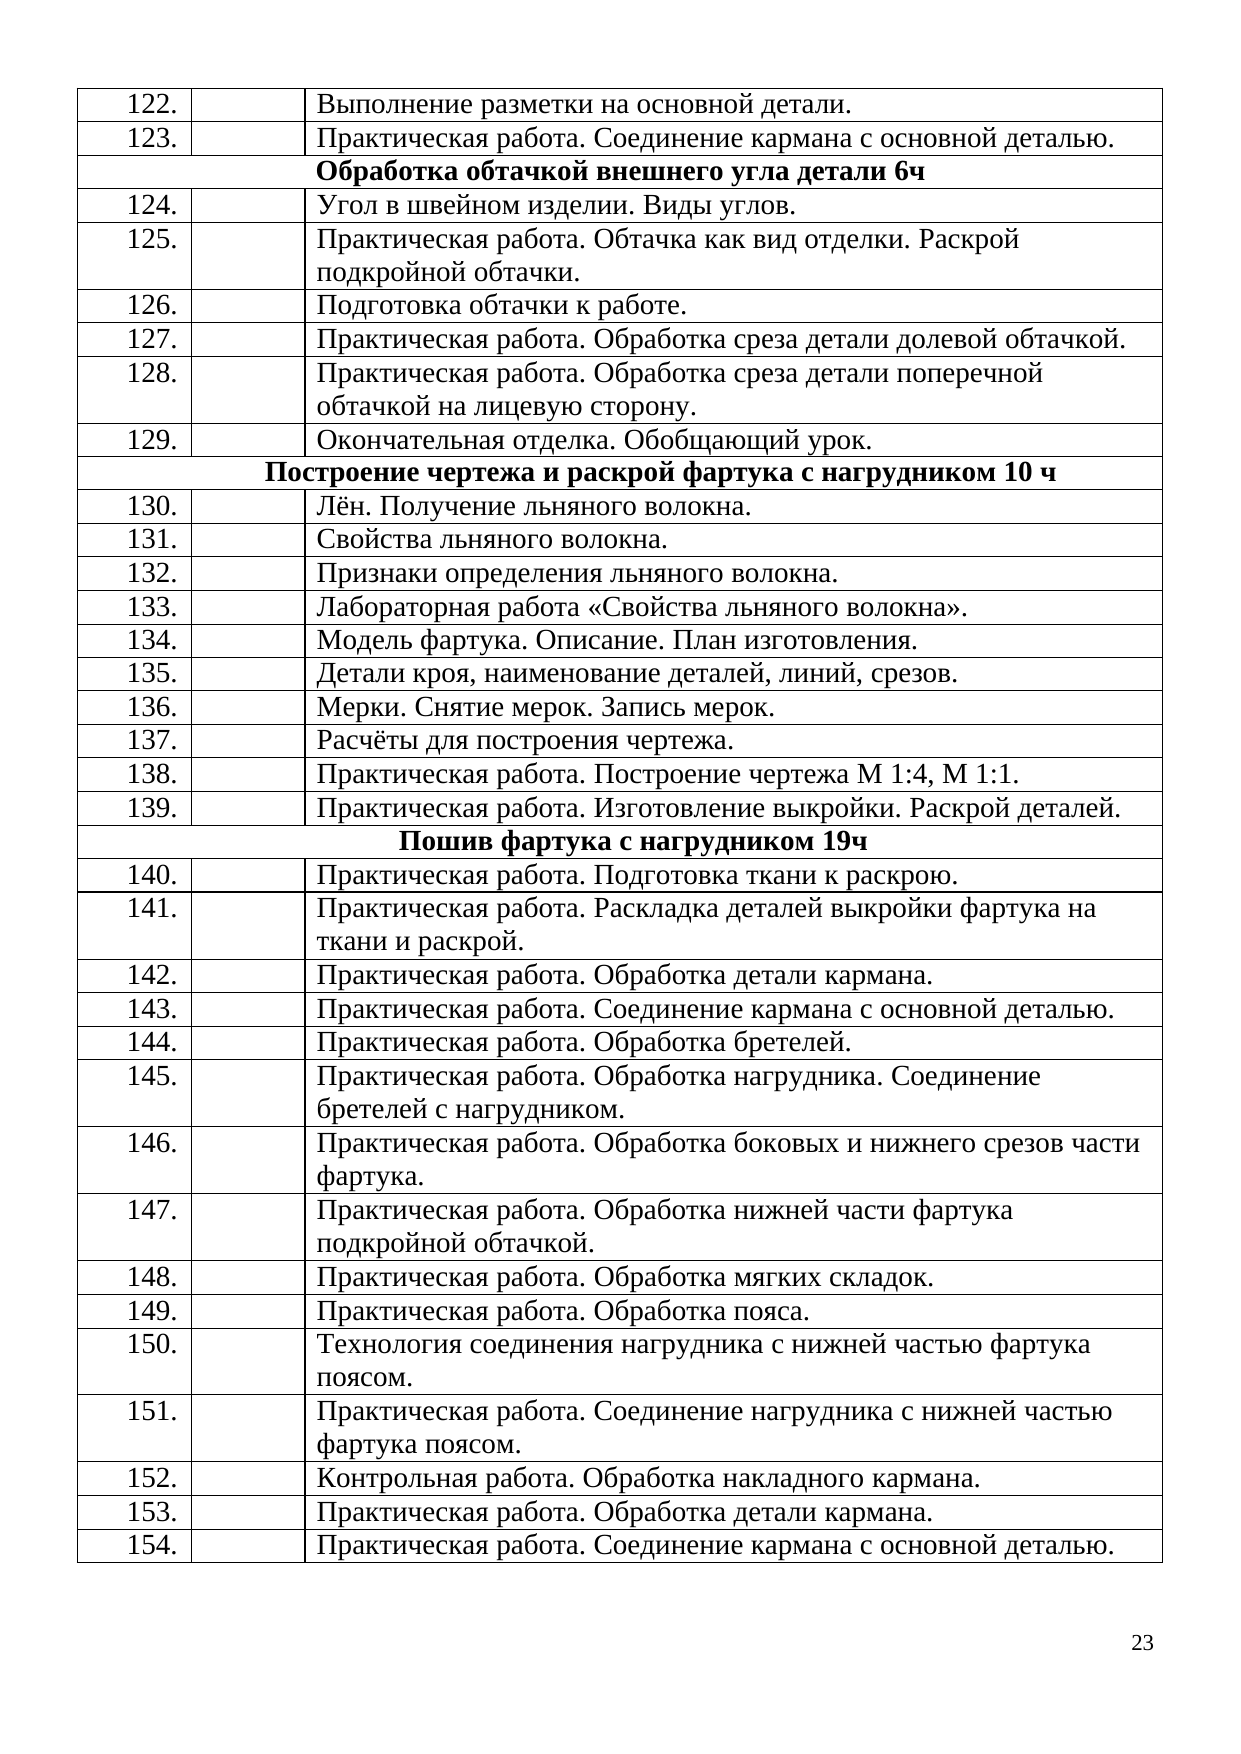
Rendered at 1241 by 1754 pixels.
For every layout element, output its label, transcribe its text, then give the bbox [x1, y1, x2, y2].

table_cell Построение чертежа и раскрой фартука с нагрудником 10 ч [78, 457, 1162, 489]
table_cell 129. [78, 424, 191, 456]
table_cell [192, 591, 304, 623]
table_cell 151. [78, 1395, 191, 1461]
table_cell 131. [78, 524, 191, 556]
table_cell [192, 1462, 304, 1495]
table_cell Признаки определения льняного волокна. [306, 557, 1162, 590]
table_cell Свойства льняного волокна. [306, 524, 1162, 556]
table_cell 146. [78, 1127, 191, 1193]
table_cell Практическая работа. Обработка среза детали долевой обтачкой. [306, 323, 1162, 356]
table_cell Практическая работа. Обработка среза детали поперечной обтачкой на лицевую сторону. [306, 357, 1162, 423]
table_cell 133. [78, 591, 191, 623]
table_cell [192, 691, 304, 724]
table_cell Модель фартука. Описание. План изготовления. [306, 625, 1162, 657]
table_cell Практическая работа. Соединение нагрудника с нижней частью фартука поясом. [306, 1395, 1162, 1461]
table_cell 144. [78, 1027, 191, 1059]
table_cell Практическая работа. Обтачка как вид отделки. Раскрой подкройной обтачки. [306, 223, 1162, 289]
table_cell [192, 893, 304, 958]
table_header Выполнение разметки на основной детали. [306, 89, 1162, 121]
table_cell Мерки. Снятие мерок. Запись мерок. [306, 691, 1162, 724]
table_cell [192, 1060, 304, 1126]
table_cell Угол в швейном изделии. Виды углов. [306, 189, 1162, 222]
table_cell 154. [78, 1530, 191, 1562]
table_cell 128. [78, 357, 191, 423]
table_cell Практическая работа. Обработка боковых и нижнего срезов части фартука. [306, 1127, 1162, 1193]
table_cell 126. [78, 290, 191, 322]
table_cell Практическая работа. Обработка нижней части фартука подкройной обтачкой. [306, 1194, 1162, 1260]
table_cell 139. [78, 792, 191, 824]
table_cell Подготовка обтачки к работе. [306, 290, 1162, 322]
table_cell 123. [78, 122, 191, 155]
table_cell [192, 993, 304, 1026]
table_cell 125. [78, 223, 191, 289]
table_cell 134. [78, 625, 191, 657]
table_cell Практическая работа. Обработка мягких складок. [306, 1261, 1162, 1294]
table_cell [192, 658, 304, 690]
table_header 122. [78, 89, 191, 121]
table_cell 140. [78, 859, 191, 891]
table_cell 141. [78, 893, 191, 958]
table_cell [192, 960, 304, 992]
table_cell Практическая работа. Обработка нагрудника. Соединение бретелей с нагрудником. [306, 1060, 1162, 1126]
table_cell Практическая работа. Соединение кармана с основной деталью. [306, 993, 1162, 1026]
table_cell 138. [78, 758, 191, 791]
table_cell [192, 1027, 304, 1059]
table_cell [192, 223, 304, 289]
table_cell Практическая работа. Обработка пояса. [306, 1295, 1162, 1327]
table_cell [192, 290, 304, 322]
table_cell Обработка обтачкой внешнего угла детали 6ч [78, 156, 1162, 188]
table_cell [192, 1530, 304, 1562]
table_cell Детали кроя, наименование деталей, линий, срезов. [306, 658, 1162, 690]
table_cell [192, 424, 304, 456]
table_cell [192, 1329, 304, 1394]
table_cell [192, 1496, 304, 1528]
table_cell [192, 1261, 304, 1294]
table_cell 143. [78, 993, 191, 1026]
table_cell Расчёты для построения чертежа. [306, 725, 1162, 757]
table_cell 145. [78, 1060, 191, 1126]
table_cell Лабораторная работа «Свойства льняного волокна». [306, 591, 1162, 623]
table_cell [192, 1194, 304, 1260]
table_cell [192, 725, 304, 757]
table_cell 136. [78, 691, 191, 724]
table_cell 130. [78, 490, 191, 523]
table_cell 137. [78, 725, 191, 757]
table_cell Контрольная работа. Обработка накладного кармана. [306, 1462, 1162, 1495]
table_cell [192, 792, 304, 824]
table_cell 135. [78, 658, 191, 690]
table_cell Практическая работа. Соединение кармана с основной деталью. [306, 122, 1162, 155]
table_cell 142. [78, 960, 191, 992]
table_cell Практическая работа. Обработка детали кармана. [306, 960, 1162, 992]
table_cell Практическая работа. Раскладка деталей выкройки фартука на ткани и раскрой. [306, 893, 1162, 958]
table_cell [192, 859, 304, 891]
table_cell 150. [78, 1329, 191, 1394]
table_cell Пошив фартука с нагрудником 19ч [78, 826, 1162, 858]
table_cell [192, 323, 304, 356]
table_cell Практическая работа. Построение чертежа М 1:4, М 1:1. [306, 758, 1162, 791]
table_cell Практическая работа. Обработка детали кармана. [306, 1496, 1162, 1528]
table_cell Практическая работа. Подготовка ткани к раскрою. [306, 859, 1162, 891]
table_cell 152. [78, 1462, 191, 1495]
table_cell 153. [78, 1496, 191, 1528]
table_cell 148. [78, 1261, 191, 1294]
table_cell [192, 1395, 304, 1461]
table_cell [192, 122, 304, 155]
table_cell 127. [78, 323, 191, 356]
table_cell [192, 758, 304, 791]
table_cell [192, 557, 304, 590]
table_cell Практическая работа. Изготовление выкройки. Раскрой деталей. [306, 792, 1162, 824]
table_cell Окончательная отделка. Обобщающий урок. [306, 424, 1162, 456]
table_cell [192, 357, 304, 423]
table_header [192, 89, 304, 121]
table_cell [192, 524, 304, 556]
table_cell Практическая работа. Соединение кармана с основной деталью. [306, 1530, 1162, 1562]
table_cell [192, 625, 304, 657]
table_cell [192, 1127, 304, 1193]
table_cell 149. [78, 1295, 191, 1327]
table_cell [192, 189, 304, 222]
table_cell Практическая работа. Обработка бретелей. [306, 1027, 1162, 1059]
table_cell Технология соединения нагрудника с нижней частью фартука поясом. [306, 1329, 1162, 1394]
table_cell Лён. Получение льняного волокна. [306, 490, 1162, 523]
table_cell 132. [78, 557, 191, 590]
table_cell [192, 1295, 304, 1327]
table_cell 124. [78, 189, 191, 222]
table_cell [192, 490, 304, 523]
table_cell 147. [78, 1194, 191, 1260]
